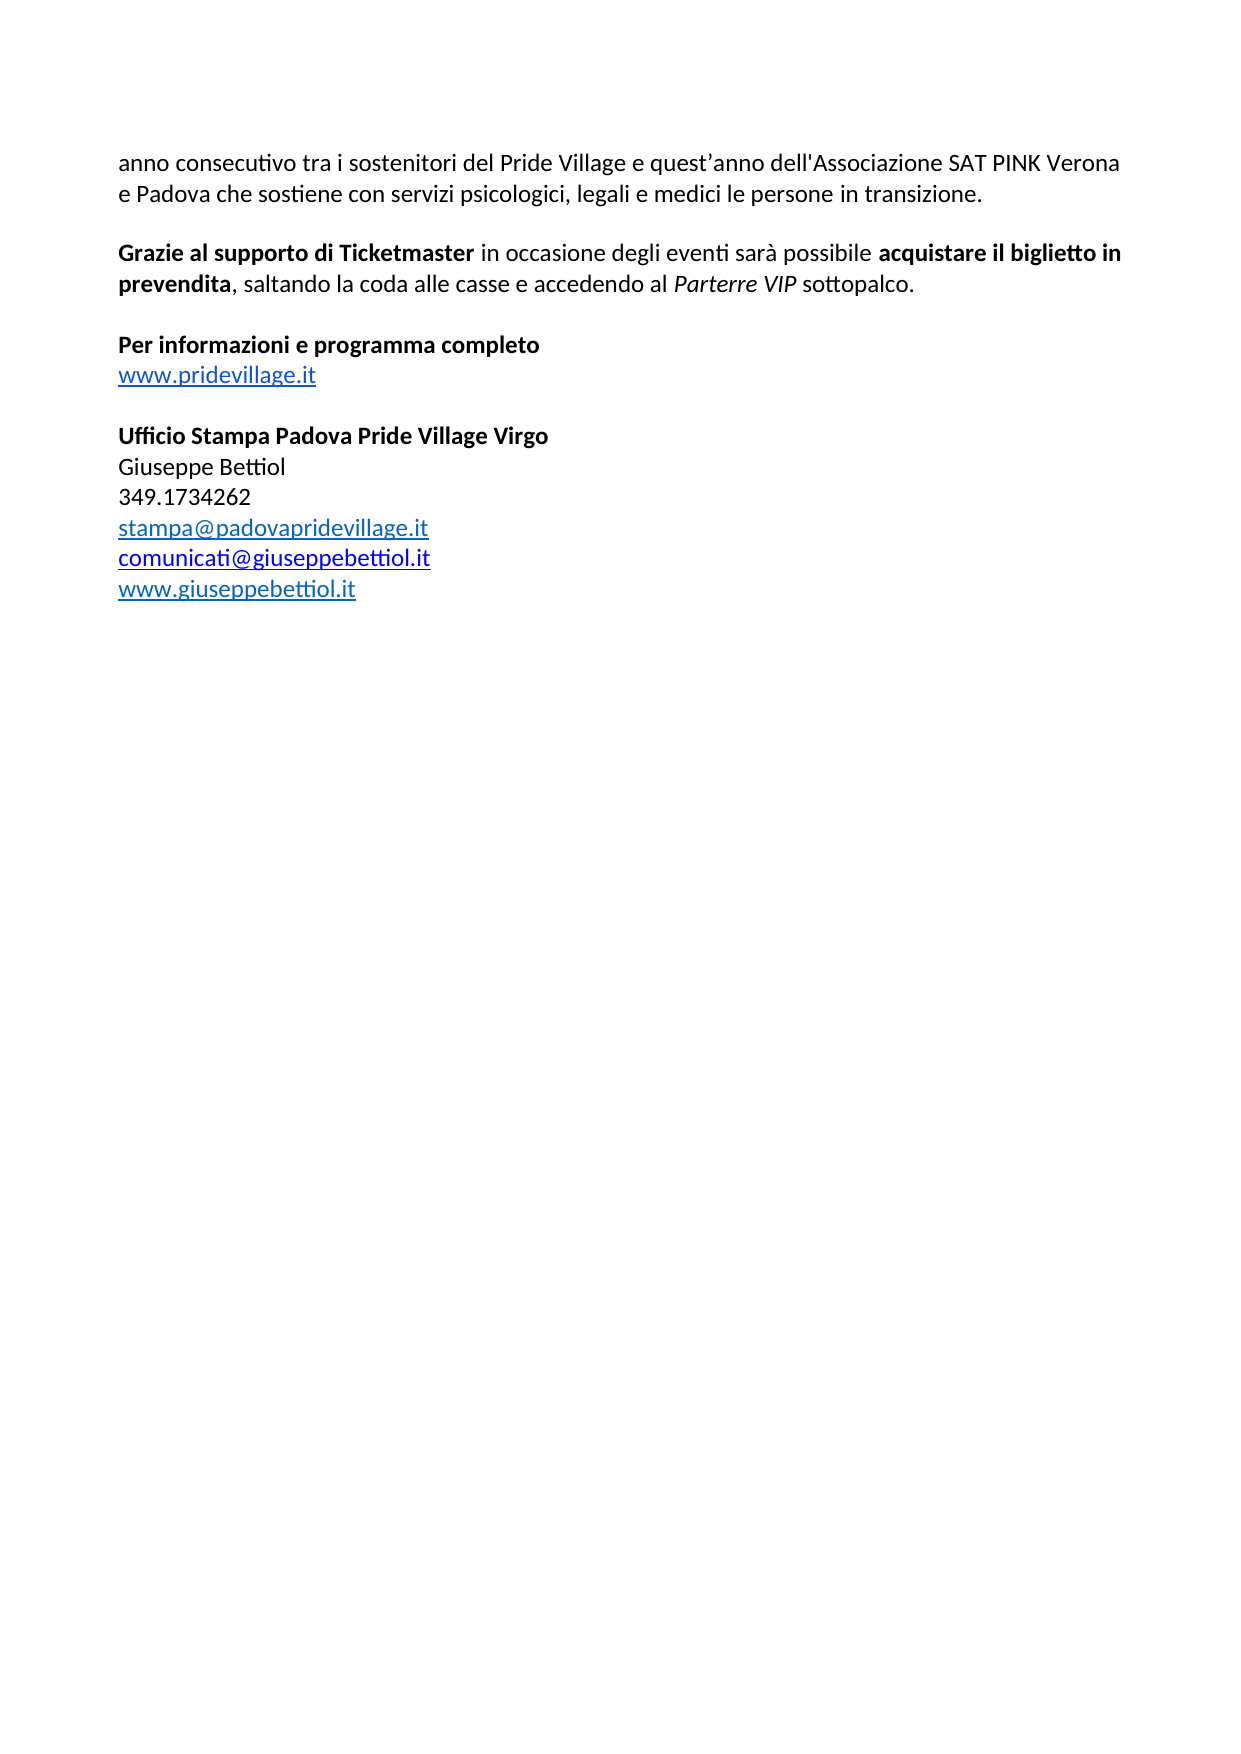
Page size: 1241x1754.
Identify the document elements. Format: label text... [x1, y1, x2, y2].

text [118, 148, 1122, 209]
text Per informazioni e programma completo www.pridevillage.it [118, 329, 1122, 390]
text Ufficio Stampa Padova Pride Village Virgo Giuseppe Bettiol 349.1734262 stampa@padovapridevillage.it comunicati@giuseppebettiol.it www.giuseppebettiol.it [118, 421, 1122, 604]
text Grazie al supporto di Ticketmaster in occasione degli eventi sarà possibile acquistare il biglietto in prevendita, saltando la coda alle casse e accedendo al Parterre VIP sottopalco. [118, 237, 1122, 298]
